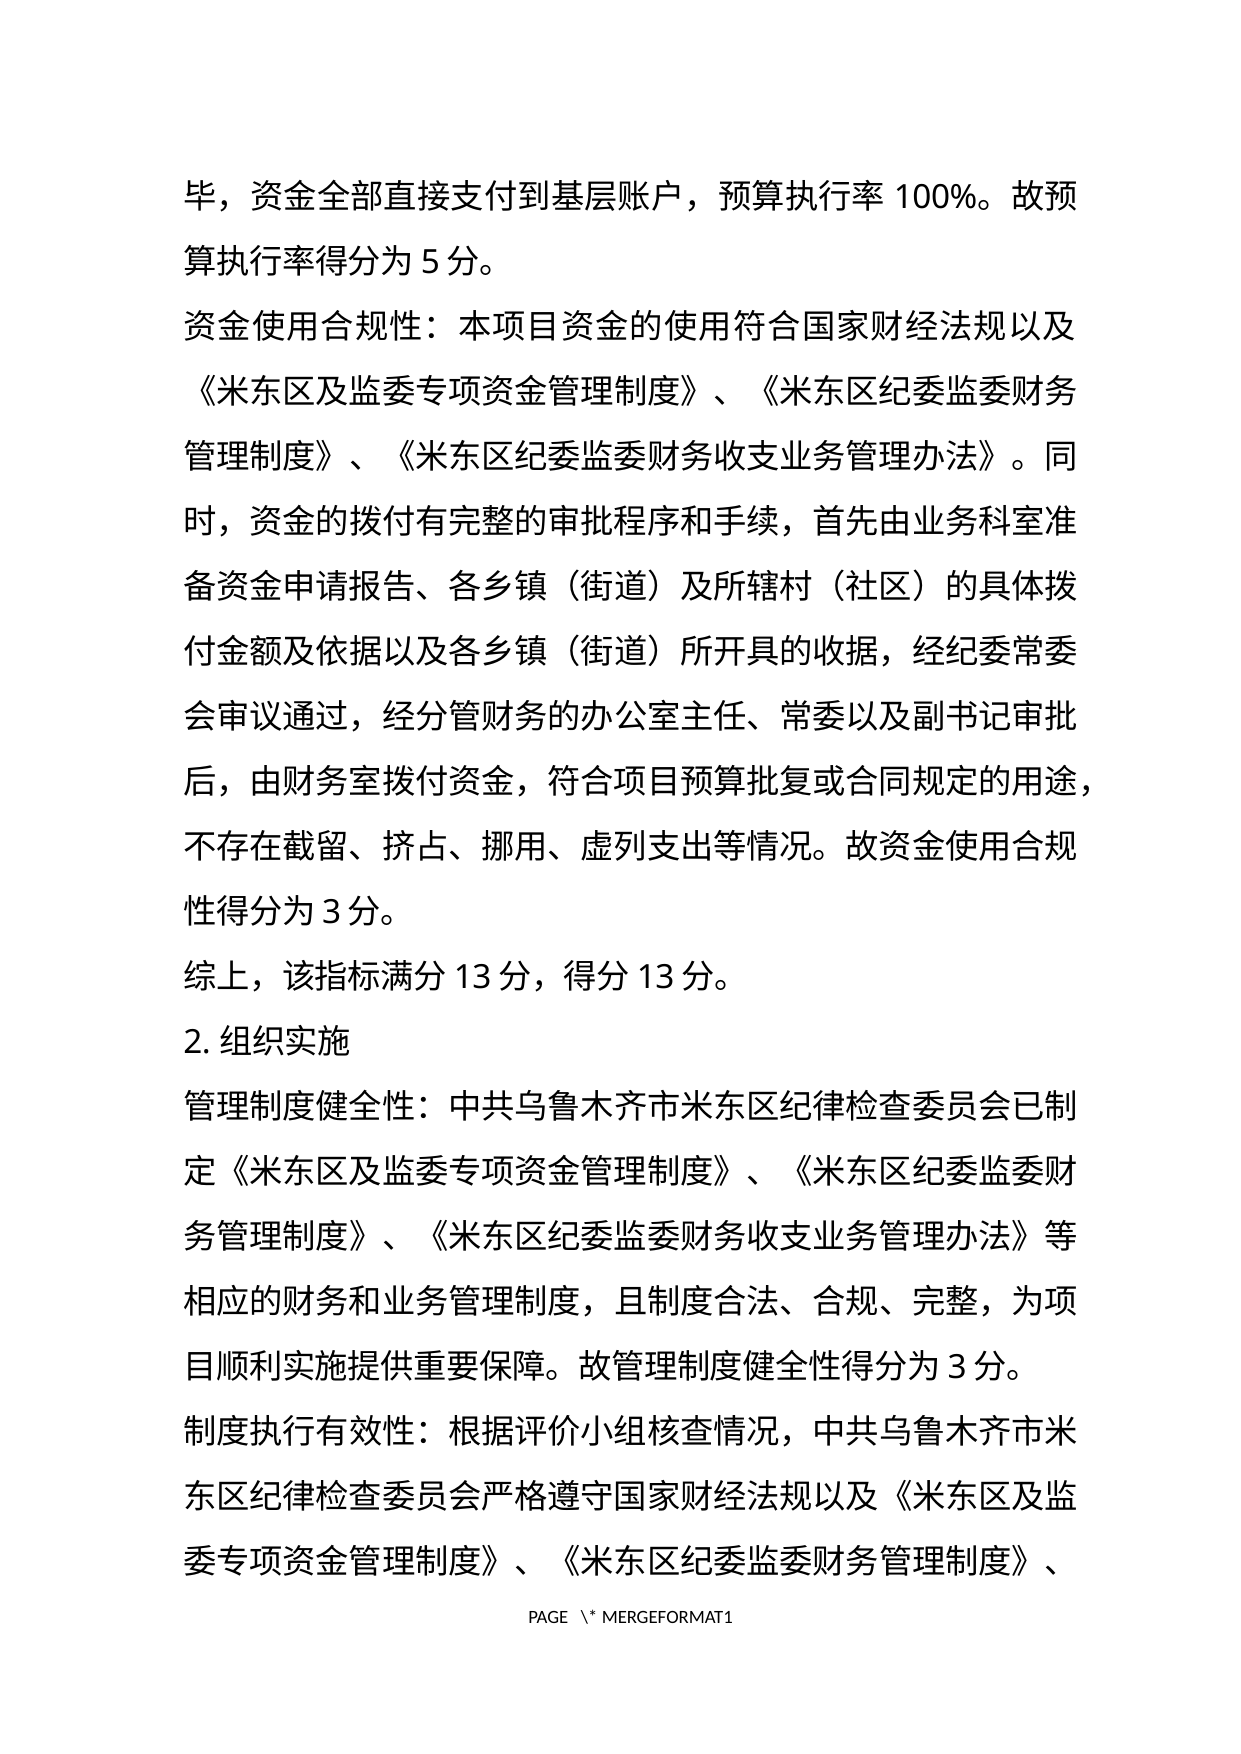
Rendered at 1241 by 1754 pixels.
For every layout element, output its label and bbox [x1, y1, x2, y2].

text [183, 162, 1078, 1592]
